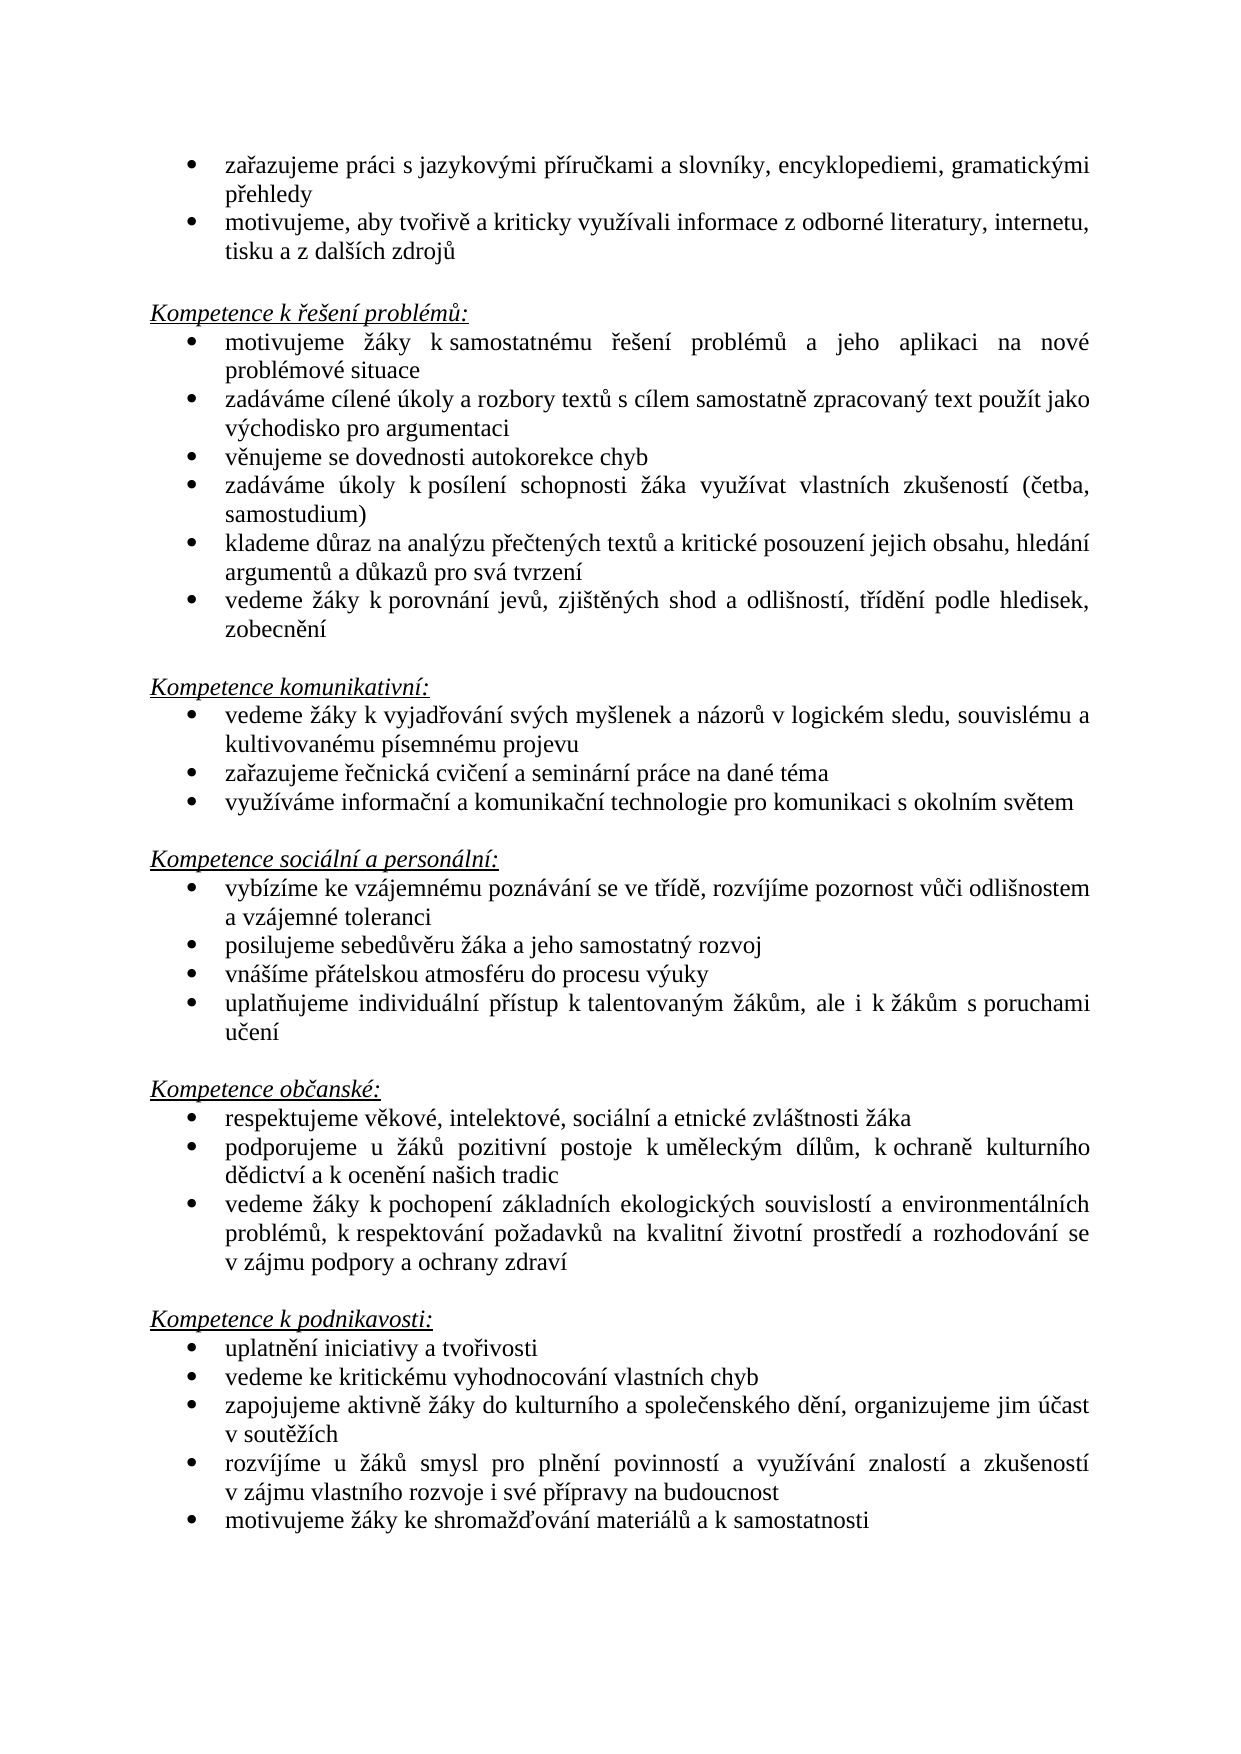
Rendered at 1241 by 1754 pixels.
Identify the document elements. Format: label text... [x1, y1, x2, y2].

list věnujeme se dovednosti autokorekce chyb [187, 442, 1090, 471]
text Kompetence sociální a personální: [150, 844, 1090, 873]
list posilujeme sebedůvěru žáka a jeho samostatný rozvoj [187, 931, 1090, 959]
list rozvíjíme u žáků smysl pro plnění povinností a využívání znalostí a zkušeností v zájmu vlastního rozvoje i své přípravy na budoucnost [187, 1448, 1090, 1506]
list zadáváme cílené úkoly a rozbory textů s cílem samostatně zpracovaný text použít jako východisko pro argumentaci [187, 384, 1090, 442]
list vedeme žáky k vyjadřování svých myšlenek a názorů v logickém sledu, souvislému a kultivovanému písemnému projevu [187, 701, 1090, 758]
list uplatnění iniciativy a tvořivosti [187, 1333, 1090, 1362]
list vedeme žáky k pochopení základních ekologických souvislostí a environmentálních problémů, k respektování požadavků na kvalitní životní prostředí a rozhodování se v zájmu podpory a ochrany zdraví [187, 1189, 1090, 1276]
text Kompetence občanské: [150, 1074, 1090, 1103]
list zadáváme úkoly k posílení schopnosti žáka využívat vlastních zkušeností (četba, samostudium) [187, 471, 1090, 528]
list využíváme informační a komunikační technologie pro komunikaci s okolním světem [187, 787, 1090, 816]
list zařazujeme řečnická cvičení a seminární práce na dané téma [187, 758, 1090, 787]
list vedeme žáky k porovnání jevů, zjištěných shod a odlišností, třídění podle hledisek, zobecnění [187, 586, 1090, 643]
text Kompetence komunikativní: [150, 672, 1090, 701]
list zapojujeme aktivně žáky do kulturního a společenského dění, organizujeme jim účast v soutěžích [187, 1391, 1090, 1448]
list respektujeme věkové, intelektové, sociální a etnické zvláštnosti žáka [187, 1103, 1090, 1132]
list uplatňujeme individuální přístup k talentovaným žákům, ale i k žákům s poruchami učení [187, 988, 1090, 1046]
list klademe důraz na analýzu přečtených textů a kritické posouzení jejich obsahu, hledání argumentů a důkazů pro svá tvrzení [187, 528, 1090, 586]
list motivujeme, aby tvořivě a kriticky využívali informace z odborné literatury, internetu, tisku a z dalších zdrojů [187, 207, 1090, 265]
list zařazujeme práci s jazykovými příručkami a slovníky, encyklopediemi, gramatickými přehledy [187, 150, 1090, 207]
text Kompetence k řešení problémů: [150, 298, 1090, 327]
list vnášíme přátelskou atmosféru do procesu výuky [187, 959, 1090, 988]
list vedeme ke kritickému vyhodnocování vlastních chyb [187, 1362, 1090, 1391]
list motivujeme žáky ke shromažďování materiálů a k samostatnosti [187, 1506, 1090, 1534]
list podporujeme u žáků pozitivní postoje k uměleckým dílům, k ochraně kulturního dědictví a k ocenění našich tradic [187, 1132, 1090, 1189]
list motivujeme žáky k samostatnému řešení problémů a jeho aplikaci na nové problémové situace [187, 327, 1090, 384]
list vybízíme ke vzájemnému poznávání se ve třídě, rozvíjíme pozornost vůči odlišnostem a vzájemné toleranci [187, 873, 1090, 931]
text Kompetence k podnikavosti: [150, 1304, 1090, 1333]
